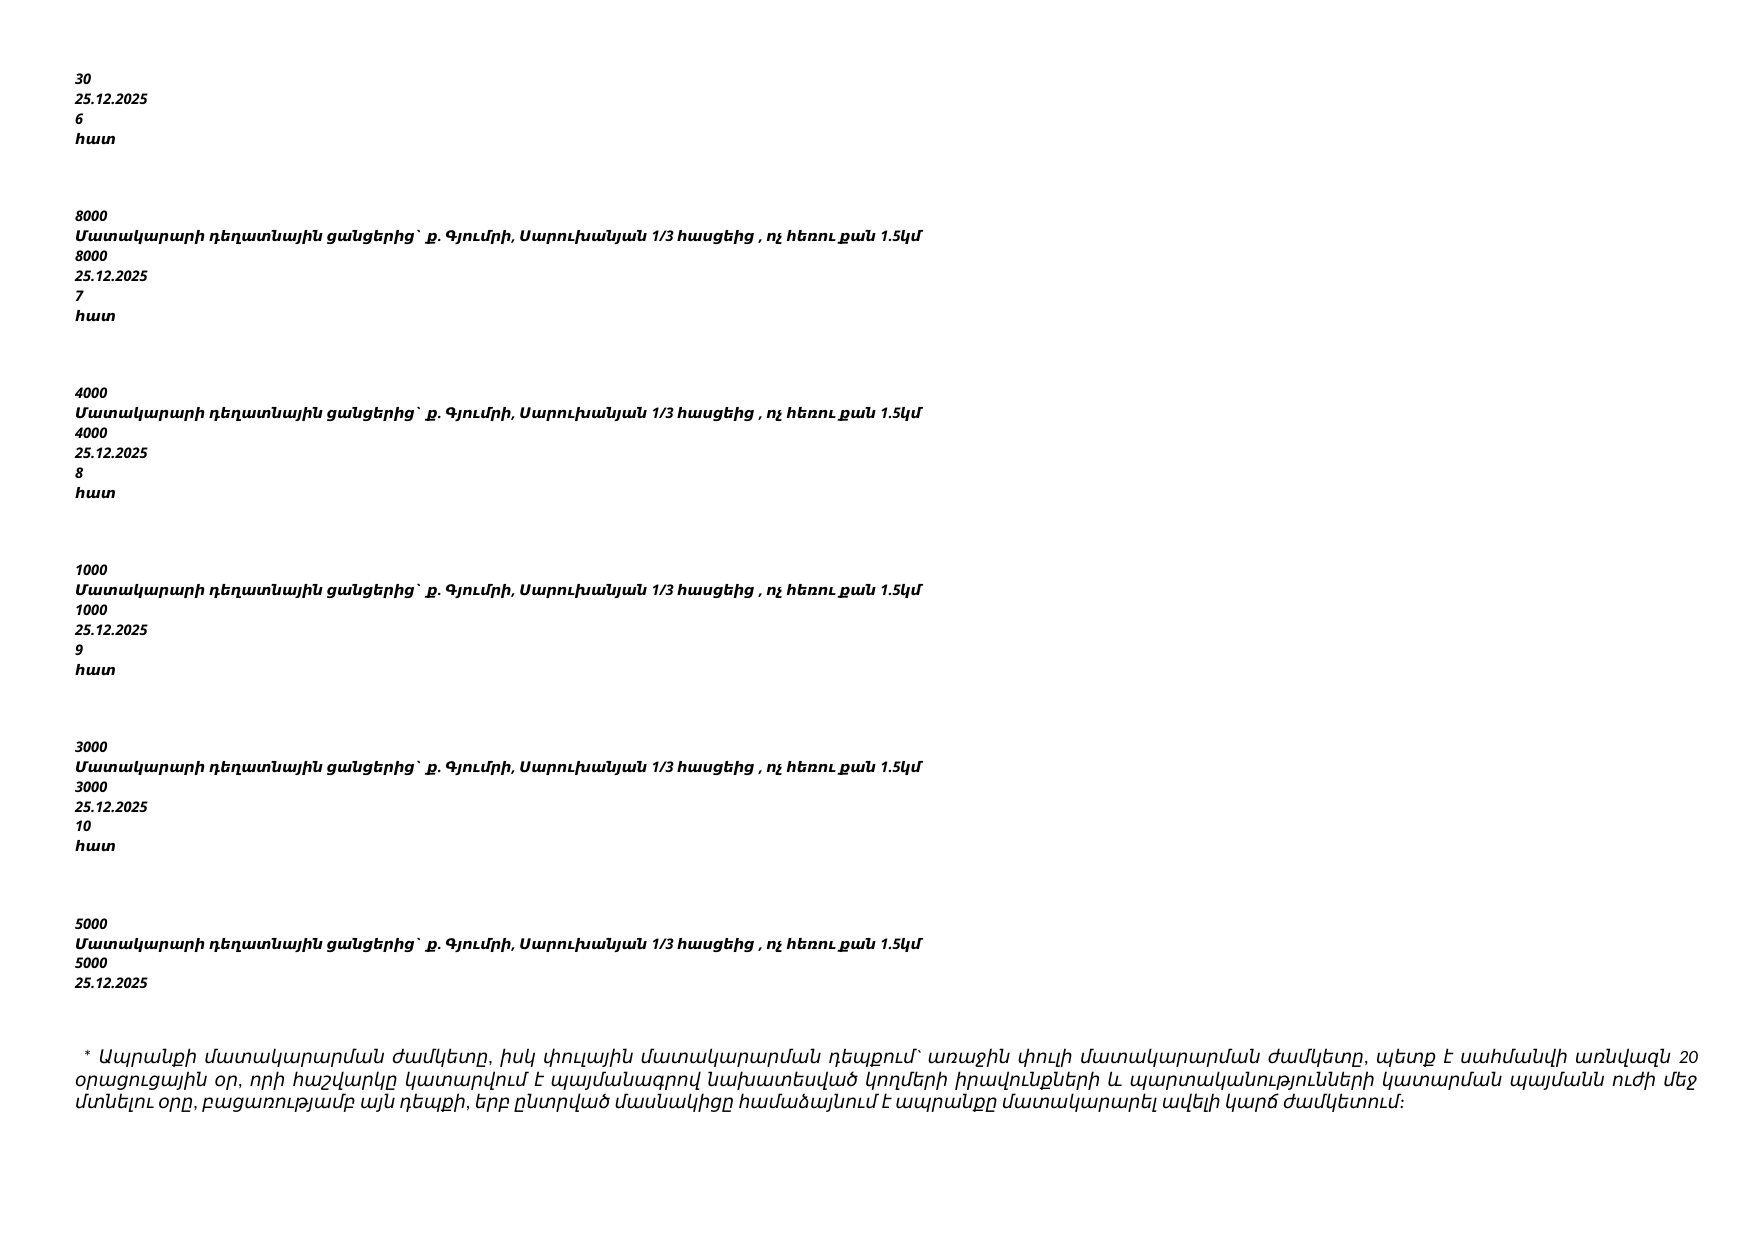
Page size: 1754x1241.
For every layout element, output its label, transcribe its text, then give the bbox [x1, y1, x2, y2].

text * Ապրանքի մատակարարման ժամկետը, իսկ փուլային մատակարարման դեպքում` առաջին փուլի մատակարարման ժամկետը, պետք է սահմանվի առնվազն 20 օրացուցային օր, որի հաշվարկը կատարվում է պայմանագրով նախատեսված կողմերի իրավունքների և պարտականությունների կատարման պայմանն ուժի մեջ մտնելու օրը, բացառությամբ այն դեպքի, երբ ընտրված մասնակիցը համաձայնում է ապրանքը մատակարարել ավելի կարճ ժամկետում: [75, 1045, 1698, 1113]
